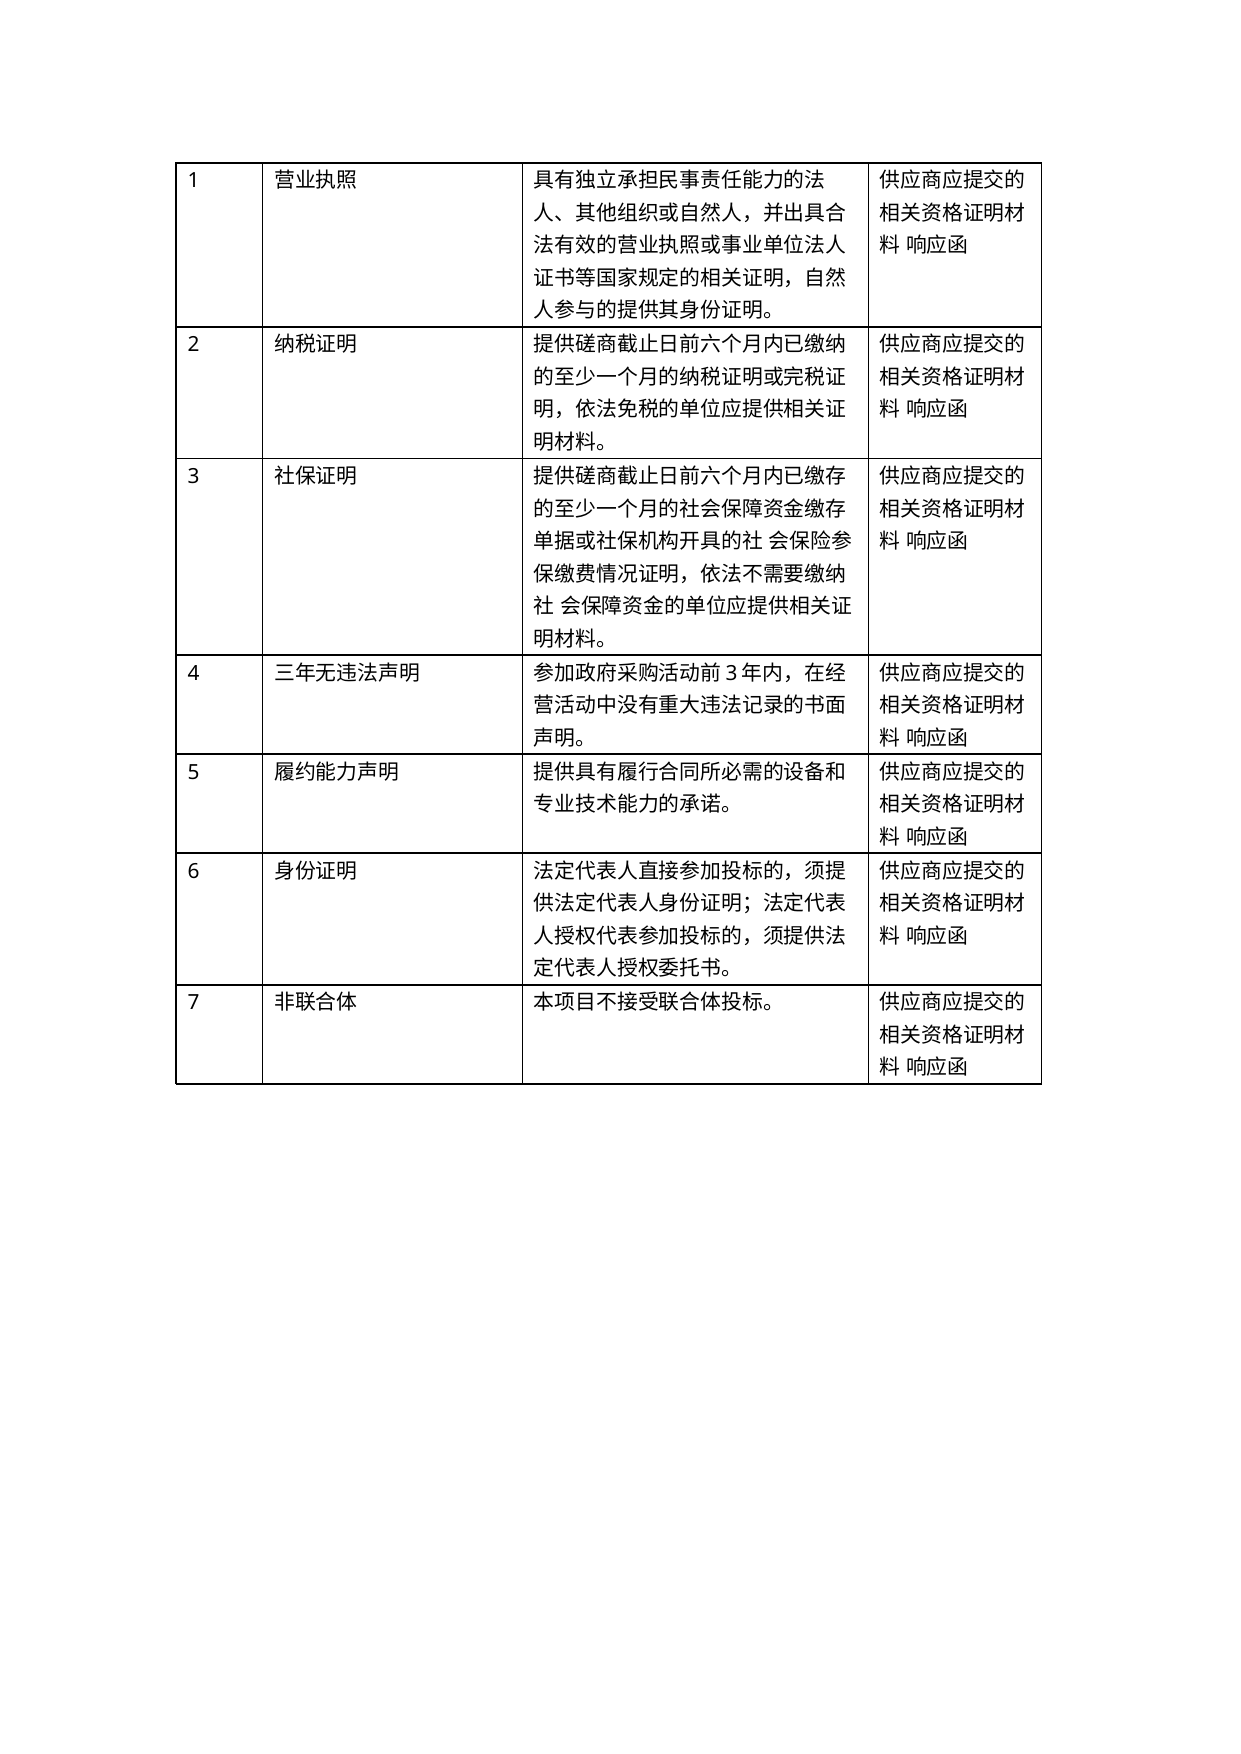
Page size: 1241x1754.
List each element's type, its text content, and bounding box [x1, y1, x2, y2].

table_cell 具有独立承担民事责任能力的法人、其他组织或自然人，并出具合法有效的营业执照或事业单位法人证书等国家规定的相关证明，自然人参与的提供其身份证明。 [523, 164, 868, 326]
table_cell 供应商应提交的相关资格证明材料 响应函 [869, 755, 1041, 852]
table_cell 三年无违法声明 [263, 656, 522, 753]
table_cell 5 [177, 755, 262, 852]
table_cell 纳税证明 [263, 328, 522, 458]
table_cell 供应商应提交的相关资格证明材料 响应函 [869, 656, 1041, 753]
table_cell 2 [177, 328, 262, 458]
table_cell 参加政府采购活动前3年内，在经营活动中没有重大违法记录的书面声明。 [523, 656, 868, 753]
table_cell 提供磋商截止日前六个月内已缴纳的至少一个月的纳税证明或完税证明，依法免税的单位应提供相关证明材料。 [523, 328, 868, 458]
table_cell 供应商应提交的相关资格证明材料 响应函 [869, 854, 1041, 984]
table_cell 供应商应提交的相关资格证明材料 响应函 [869, 328, 1041, 458]
table_cell 提供具有履行合同所必需的设备和专业技术能力的承诺。 [523, 755, 868, 852]
table_cell 非联合体 [263, 986, 522, 1083]
table_cell 7 [177, 986, 262, 1083]
table_cell 4 [177, 656, 262, 753]
table_cell 履约能力声明 [263, 755, 522, 852]
table_cell 供应商应提交的相关资格证明材料 响应函 [869, 459, 1041, 654]
table_cell 本项目不接受联合体投标。 [523, 986, 868, 1083]
table_cell 提供磋商截止日前六个月内已缴存的至少一个月的社会保障资金缴存单据或社保机构开具的社 会保险参保缴费情况证明，依法不需要缴纳社 会保障资金的单位应提供相关证明材料。 [523, 459, 868, 654]
table_cell 供应商应提交的相关资格证明材料 响应函 [869, 164, 1041, 326]
table_cell 供应商应提交的相关资格证明材料 响应函 [869, 986, 1041, 1083]
table_cell 营业执照 [263, 164, 522, 326]
table_cell 1 [177, 164, 262, 326]
table_cell 6 [177, 854, 262, 984]
table_cell 3 [177, 459, 262, 654]
table_cell 社保证明 [263, 459, 522, 654]
table_cell 法定代表人直接参加投标的，须提供法定代表人身份证明；法定代表人授权代表参加投标的，须提供法定代表人授权委托书。 [523, 854, 868, 984]
table_cell 身份证明 [263, 854, 522, 984]
